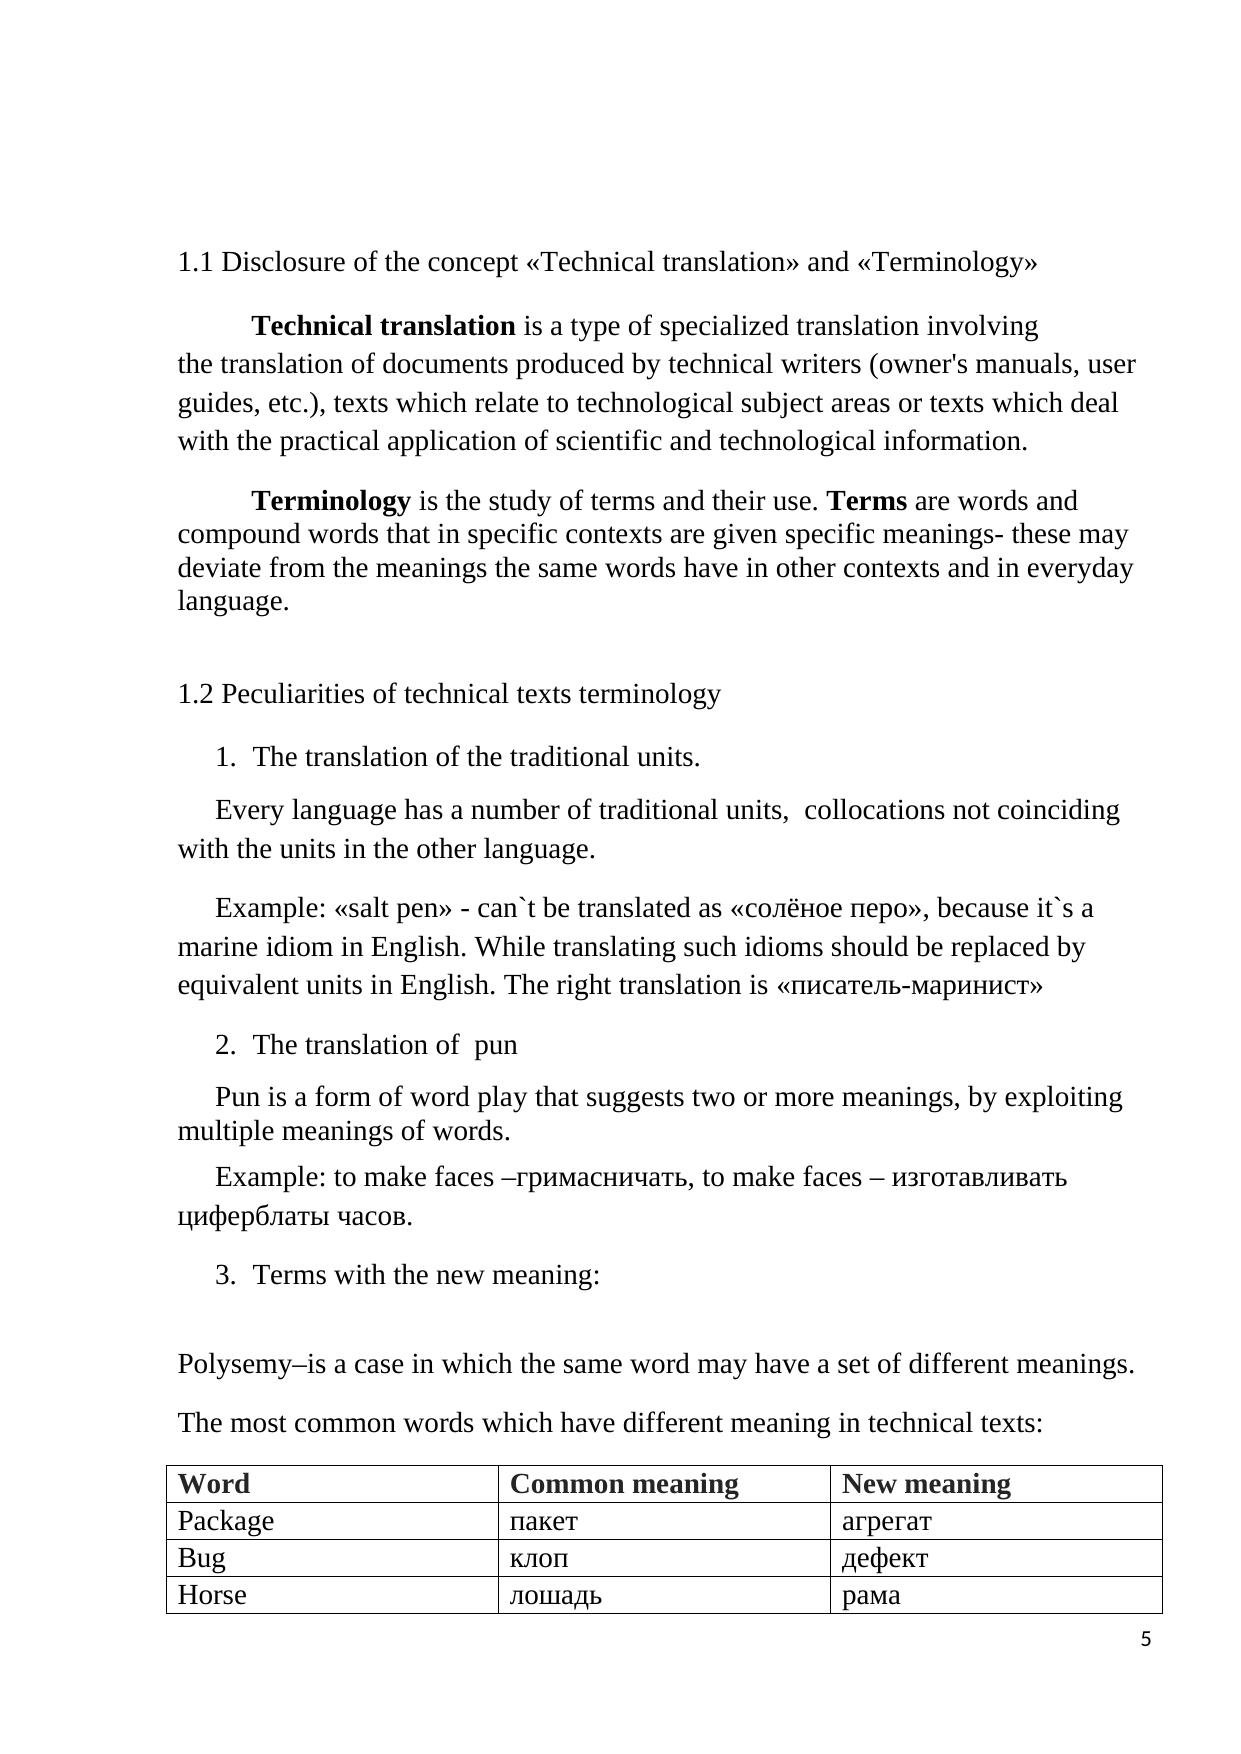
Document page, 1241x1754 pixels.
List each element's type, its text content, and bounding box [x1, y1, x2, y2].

table_cell Package [167, 1503, 498, 1539]
text 1.2 Peculiarities of technical texts terminology [177, 676, 1152, 710]
table_cell пакет [499, 1503, 830, 1539]
text Technical translation is a type of specialized translation involving the translation of documents produced by technical writers (owner's manuals, user guides, etc.), texts which relate to technological subject areas or texts which deal with the practical application of scientific and technological information. [177, 308, 1152, 457]
table_header New meaning [831, 1466, 1162, 1502]
table_cell рама [831, 1577, 1162, 1613]
table_cell лошадь [499, 1577, 830, 1613]
text Pun is a form of word play that suggests two or more meanings, by exploiting multiple meanings of words. [177, 1079, 1152, 1147]
table_header Common meaning [499, 1466, 830, 1502]
list The translation of pun [215, 1027, 1152, 1060]
table_cell Bug [167, 1540, 498, 1576]
list Terms with the new meaning: [215, 1257, 1152, 1291]
table_cell Horse [167, 1577, 498, 1613]
text Example: to make faces –гримасничать, to make faces – изготавливать циферблаты часов. [177, 1159, 1152, 1231]
table_header Word [167, 1466, 498, 1502]
text The most common words which have different meaning in technical texts: [177, 1405, 1152, 1439]
text Terminology is the study of terms and their use. Terms are words and compound words that in specific contexts are given specific meanings- these may deviate from the meanings the same words have in other contexts and in everyday language. [177, 483, 1152, 617]
table_cell агрегат [831, 1503, 1162, 1539]
table_cell клоп [499, 1540, 830, 1576]
text 1.1 Disclosure of the concept «Technical translation» and «Terminology» [177, 244, 1152, 278]
table_cell дефект [831, 1540, 1162, 1576]
list The translation of the traditional units. [215, 739, 1152, 773]
text Polysemy–is a case in which the same word may have a set of different meanings. [177, 1346, 1152, 1379]
text Every language has a number of traditional units, collocations not coinciding with the units in the other language. [177, 792, 1152, 864]
text Example: «salt pen» - can`t be translated as «солёное перо», because it`s a marine idiom in English. While translating such idioms should be replaced by equivalent units in English. The right translation is «писатель-маринист» [177, 890, 1152, 1001]
